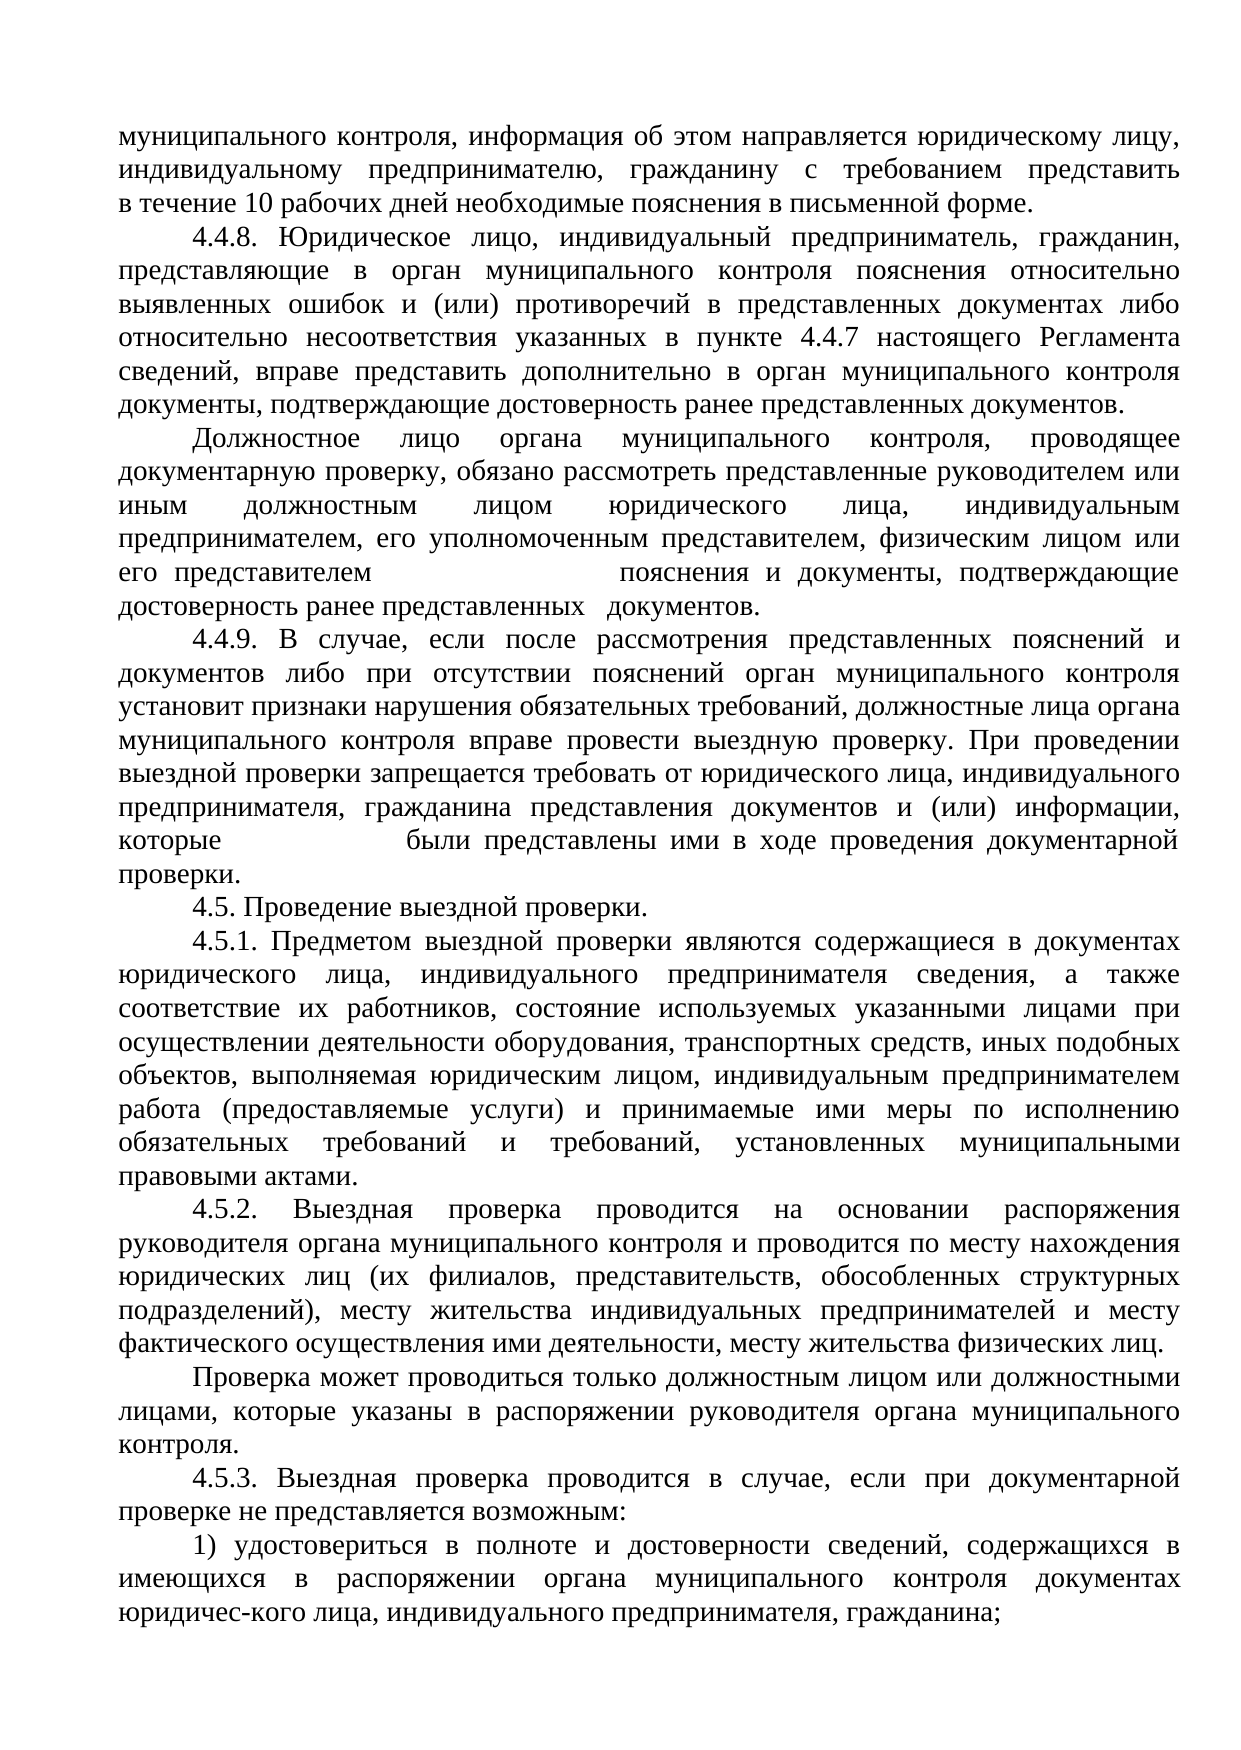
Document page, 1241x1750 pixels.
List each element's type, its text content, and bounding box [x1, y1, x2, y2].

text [118, 118, 1181, 219]
text 4.4.8. Юридическое лицо, индивидуальный предприниматель, гражданин, представляющие в орган муниципального контроля пояснения относительно выявленных ошибок и (или) противоречий в представленных документах либо относительно несоответствия указанных в пункте 4.4.7 настоящего Регламента сведений, вправе представить дополнительно в орган муниципального контроля документы, подтверждающие достоверность ранее представленных документов. [118, 219, 1181, 420]
text Должностное лицо органа муниципального контроля, проводящее документарную проверку, обязано рассмотреть представленные руководителем или иным должностным лицом юридического лица, индивидуальным предпринимателем, его уполномоченным представителем, физическим лицом или его представителем пояснения и документы, подтверждающие достоверность ранее представленных документов. [118, 420, 1181, 621]
text 4.5.1. Предметом выездной проверки являются содержащиеся в документах юридического лица, индивидуального предпринимателя сведения, а также соответствие их работников, состояние используемых указанными лицами при осуществлении деятельности оборудования, транспортных средств, иных подобных объектов, выполняемая юридическим лицом, индивидуальным предпринимателем работа (предоставляемые услуги) и принимаемые ими меры по исполнению обязательных требований и требований, установленных муниципальными правовыми актами. [118, 923, 1181, 1191]
text Проверка может проводиться только должностным лицом или должностными лицами, которые указаны в распоряжении руководителя органа муниципального контроля. [118, 1359, 1181, 1460]
text 1) удостовериться в полноте и достоверности сведений, содержащихся в имеющихся в распоряжении органа муниципального контроля документах юридичес-кого лица, индивидуального предпринимателя, гражданина; [118, 1527, 1181, 1627]
text 4.4.9. В случае, если после рассмотрения представленных пояснений и документов либо при отсутствии пояснений орган муниципального контроля установит признаки нарушения обязательных требований, должностные лица органа муниципального контроля вправе провести выездную проверку. При проведении выездной проверки запрещается требовать от юридического лица, индивидуального предпринимателя, гражданина представления документов и (или) информации, которые были представлены ими в ходе проведения документарной проверки. [118, 621, 1181, 889]
text 4.5.2. Выездная проверка проводится на основании распоряжения руководителя органа муниципального контроля и проводится по месту нахождения юридических лиц (их филиалов, представительств, обособленных структурных подразделений), месту жительства индивидуальных предпринимателей и месту фактического осуществления ими деятельности, месту жительства физических лиц. [118, 1191, 1181, 1359]
text 4.5. Проведение выездной проверки. [118, 889, 1181, 923]
text 4.5.3. Выездная проверка проводится в случае, если при документарной проверке не представляется возможным: [118, 1460, 1181, 1527]
